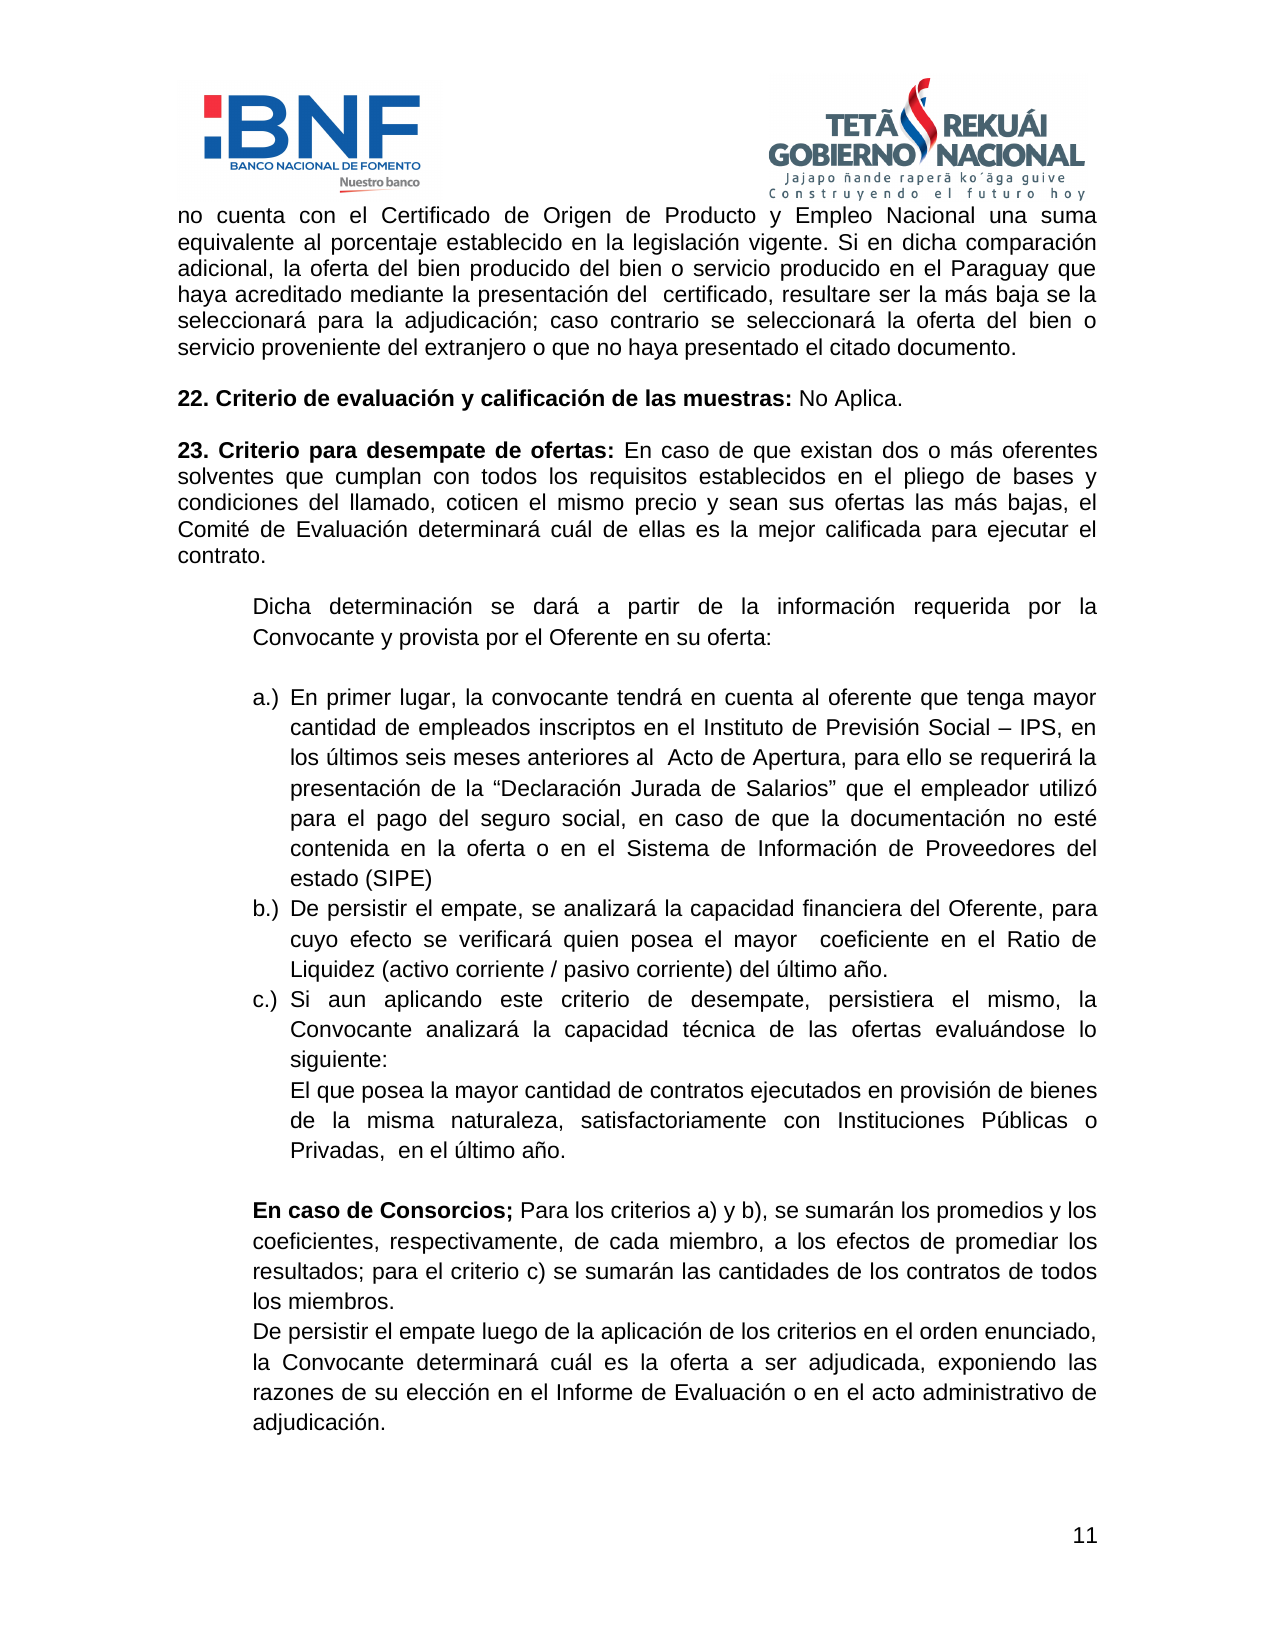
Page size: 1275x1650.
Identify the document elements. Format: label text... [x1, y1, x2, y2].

list De persistir el empate luego de la aplicación de los criterios en el orden enunciado, la Convocante determinará cuál es la oferta a ser adjudicada, exponiendo las razones de su elección en el Informe de Evaluación o en el acto administrativo de adjudicación. [252, 1318, 1098, 1435]
list En primer lugar, la convocante tendrá en cuenta al oferente que tenga mayor cantidad de empleados inscriptos en el Instituto de Previsión Social – IPS, en los últimos seis meses anteriores al Acto de Apertura, para ello se requerirá la presentación de la “Declaración Jurada de Salarios” que el empleador utilizó para el pago del seguro social, en caso de que la documentación no esté contenida en la oferta o en el Sistema de Información de Proveedores del estado (SIPE) [252, 684, 1098, 892]
list Dicha determinación se dará a partir de la información requerida por la Convocante y provista por el Oferente en su oferta: [252, 593, 1098, 650]
list De persistir el empate, se analizará la capacidad financiera del Oferente, para cuyo efecto se verificará quien posea el mayor coeficiente en el Ratio de Liquidez (activo corriente / pasivo corriente) del último año. [252, 895, 1098, 982]
picture [768, 73, 1088, 202]
list Si aun aplicando este criterio de desempate, persistiera el mismo, la Convocante analizará la capacidad técnica de las ofertas evaluándose lo siguiente: [252, 986, 1098, 1073]
list En caso de Consorcios; Para los criterios a) y b), se sumarán los promedios y los coeficientes, respectivamente, de cada miembro, a los efectos de promediar los resultados; para el criterio c) se sumarán las cantidades de los contratos de todos los miembros. [252, 1197, 1098, 1314]
picture [177, 80, 443, 202]
list 23. Criterio para desempate de ofertas: En caso de que existan dos o más oferentes solventes que cumplan con todos los requisitos establecidos en el pliego de bases y condiciones del llamado, coticen el mismo precio y sean sus ofertas las más bajas, el Comité de Evaluación determinará cuál de ellas es la mejor calificada para ejecutar el contrato. [177, 437, 1098, 568]
list El que posea la mayor cantidad de contratos ejecutados en provisión de bienes de la misma naturaleza, satisfactoriamente con Instituciones Públicas o Privadas, en el último año. [290, 1077, 1098, 1163]
list 22. Criterio de evaluación y calificación de las muestras: No Aplica. [177, 385, 1098, 412]
